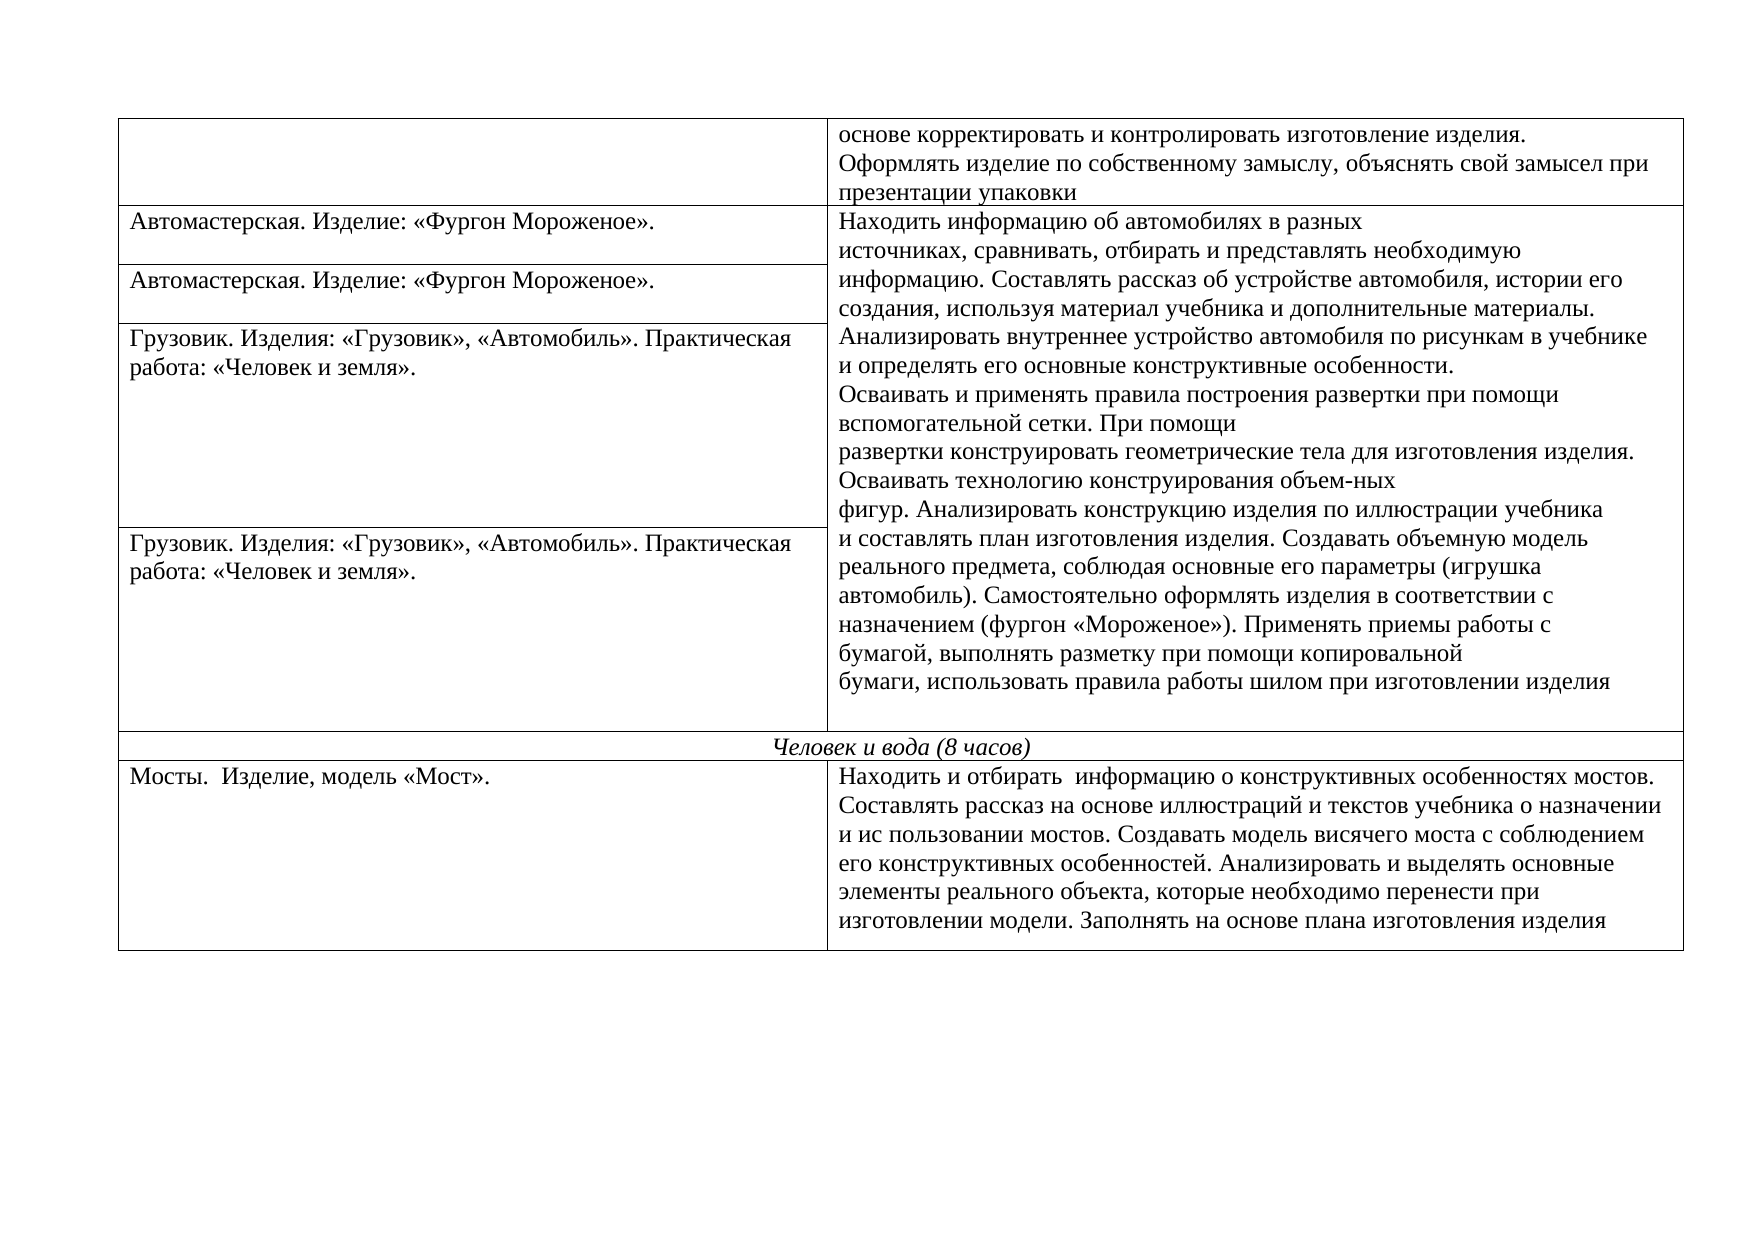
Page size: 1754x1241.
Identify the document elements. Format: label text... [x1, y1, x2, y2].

table_cell Автомастерская. Изделие: «Фургон Мороженое». [119, 265, 827, 322]
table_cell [119, 761, 827, 950]
table_cell Находить информацию об автомобилях в разных источниках, сравнивать, отбирать и представлять необходимую информацию. Составлять рассказ об устройстве автомобиля, истории его создания, используя материал учебника и дополнительные материалы. Анализировать внутреннее устройство автомобиля по рисункам в учебнике и определять его основные конструктивные особенности. Осваивать и применять правила построения развертки при помощи вспомогательной сетки. При помощи развертки конструировать геометрические тела для изготовления изделия. Осваивать технологию конструирования объем-ных фигур. Анализировать конструкцию изделия по иллюстрации учебника и составлять план изготовления изделия. Создавать объемную модель реального предмета, соблюдая основные его параметры (игрушка автомобиль). Самостоятельно оформлять изделия в соответствии с назначением (фургон «Мороженое»). Применять приемы работы с бумагой, выполнять разметку при помощи копировальной бумаги, использовать правила работы шилом при изготовлении изделия [828, 206, 1683, 731]
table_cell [828, 119, 1683, 205]
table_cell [119, 119, 827, 205]
table_cell Автомастерская. Изделие: «Фургон Мороженое». [119, 206, 827, 264]
table_cell Грузовик. Изделия: «Грузовик», «Автомобиль». Практическая работа: «Человек и земля». [119, 528, 827, 731]
table_cell Человек и вода (8 часов) [119, 732, 1683, 760]
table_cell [828, 761, 1683, 950]
table_cell Грузовик. Изделия: «Грузовик», «Автомобиль». Практическая работа: «Человек и земля». [119, 324, 827, 527]
